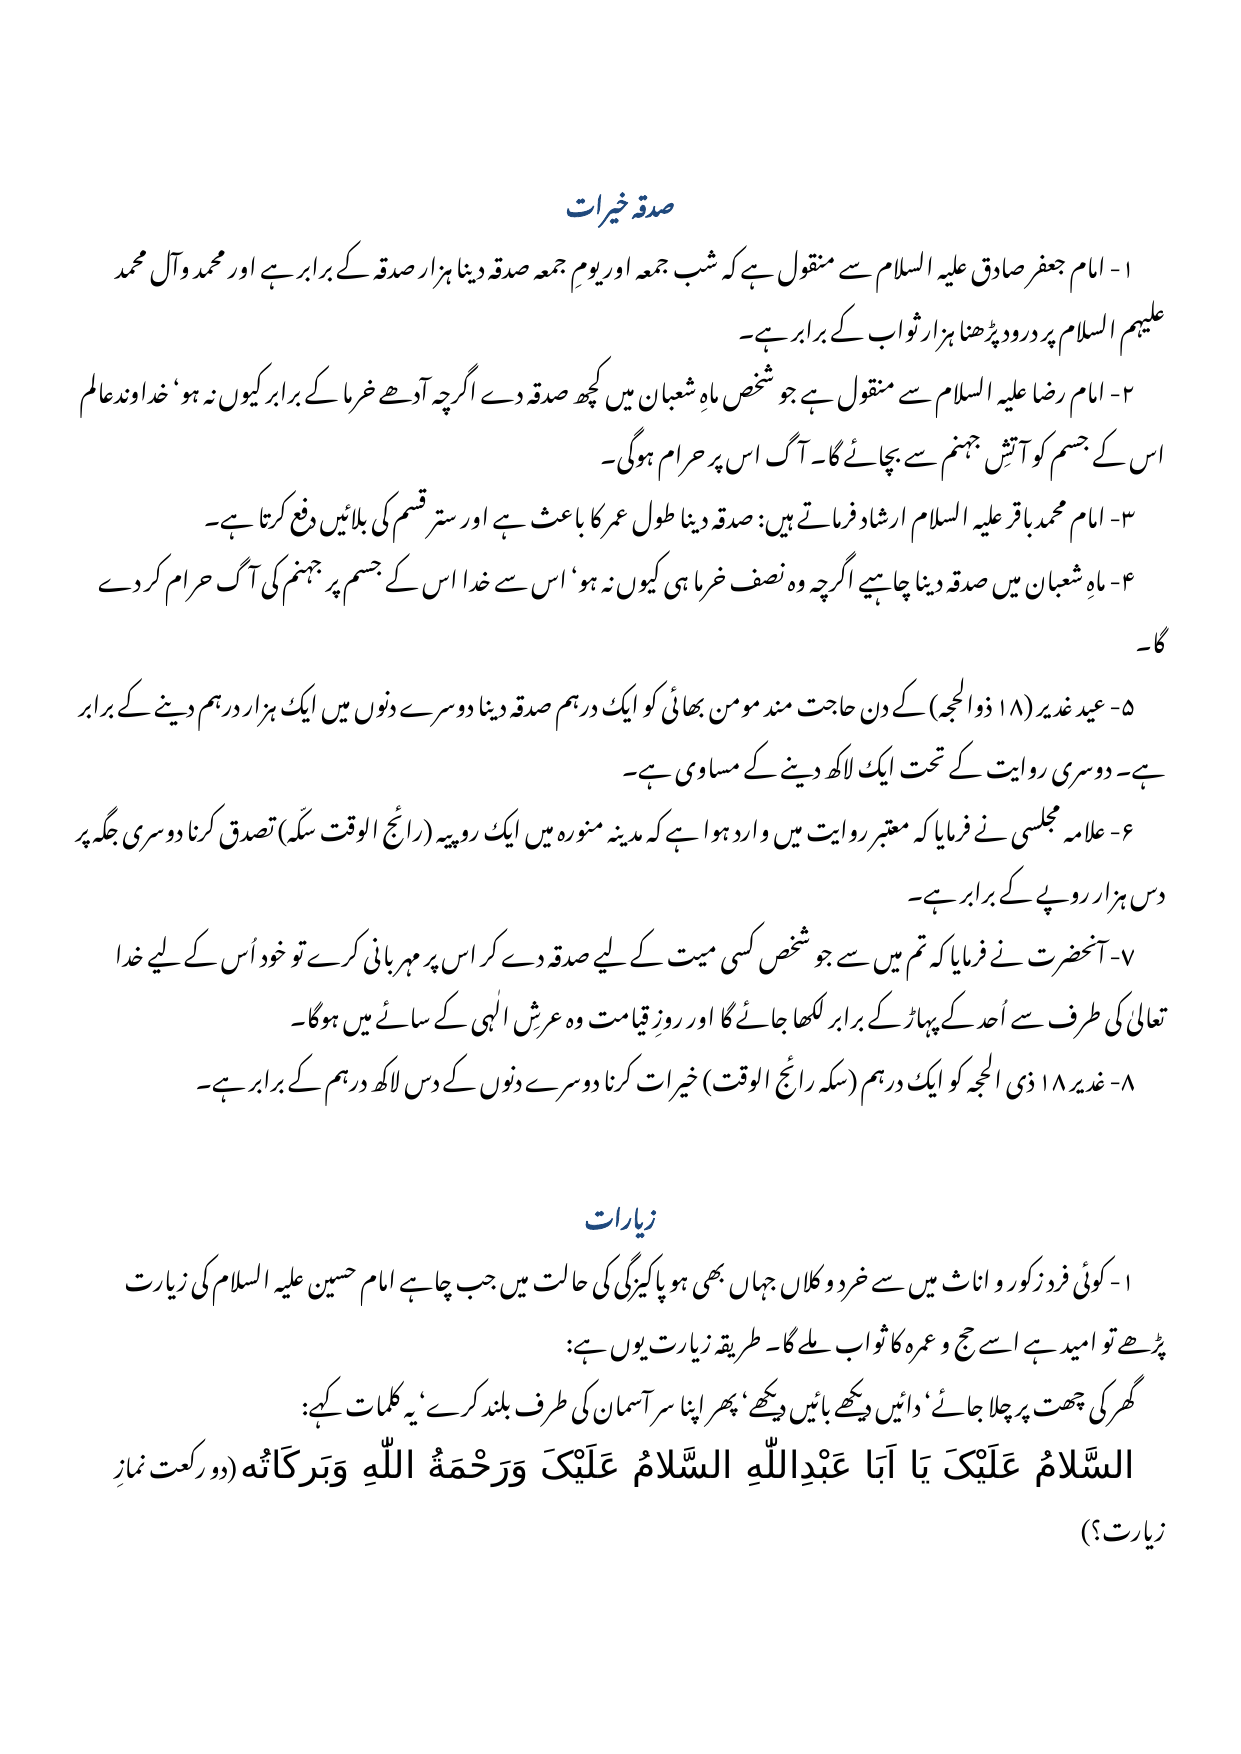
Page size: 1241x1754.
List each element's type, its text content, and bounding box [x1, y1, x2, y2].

text ۸- غدیر ۱۸ ذی الحجہ کو ایک درہم (سکہ رائج الوقت) خیرات کرنا دوسرے دنوں کے دس لاکھ درہم کے برابر ہے۔ [75, 1044, 1165, 1106]
text ۳- امام محمدباقر علیہ السلام ارشاد فرماتے ہیں: صدقہ دینا طول عمر کا باعث ہے اور ستر قسم کی بلائیں دفع کرتا ہے۔ [75, 481, 1165, 544]
subtitle زیارات [75, 1181, 1165, 1244]
subtitle صدقہ خیرات [75, 169, 1165, 231]
text ۷- آنحضرت نے فرمایا کہ تم میں سے جو شخص کسی میت کے لیے صدقہ دے کر اس پر مہربانی کرے تو خود اُس کے لیے خدا تعالیٰ کی طرف سے اُحد کے پہاڑ کے برابر لکھا جائے گا اور روزِ قیامت وہ عرشِ الٰہی کے سائے میں ہوگا۔ [75, 919, 1165, 1044]
text ۶- علامہ مجلسی نے فرمایا کہ معتبر روایت میں وارد ہوا ہے کہ مدینہ منورہ میں ایک روپیہ (رائج الوقت سکّہ) تصدق کرنا دوسری جگہ پر دس ہزار روپے کے برابر ہے۔ [75, 794, 1165, 919]
text ۱- امام جعفر صادق علیہ السلام سے منقول ہے کہ شب جمعہ اور یومِ جمعہ صدقہ دینا ہزار صدقہ کے برابر ہے اور محمد وآل محمد علیہم السلام پر درود پڑھنا ہزار ثواب کے برابر ہے۔ [75, 231, 1165, 356]
text ۲- امام رضا علیہ السلام سے منقول ہے جو شخص ماہِ شعبان میں کچھ صدقہ دے اگرچہ آدھے خرما کے برابر کیوں نہ ہو‘ خداوندعالم اس کے جسم کو آتشِ جہنم سے بچائے گا۔ آگ اس پر حرام ہوگی۔ [75, 356, 1165, 481]
text ۵- عید غدیر (۱۸ ذوالحجہ) کے دن حاجت مند مومن بھائی کو ایک درہم صدقہ دینا دوسرے دنوں میں ایک ہزار درہم دینے کے برابر ہے۔ دوسری روایت کے تحت ایک لاکھ دینے کے مساوی ہے۔ [75, 669, 1165, 794]
text ۱- کوئی فرد زکور و اناث میں سے خرد و کلاں جہاں بھی ہو پاکیزگی کی حالت میں جب چاہے امام حسین علیہ السلام کی زیارت پڑھے تو امید ہے اسے حج و عمرہ کا ثواب ملے گا۔ طریقہ زیارت یوں ہے: [75, 1244, 1165, 1369]
text ۴- ماہِ شعبان میں صدقہ دینا چاہیے اگرچہ وہ نصف خرما ہی کیوں نہ ہو‘ اس سے خدا اس کے جسم پر جہنم کی آگ حرام کر دے گا۔ [75, 544, 1165, 669]
text السَّلامُ عَلَیْکَ یَا اَبَا عَبْدِاللّٰهِ السَّلامُ عَلَیْکَ وَرَحْمَةُ اللّٰهِ وَبَرکَاتُه (دو رکعت نمازِ زیارت؟) [75, 1431, 1165, 1556]
text گھر کی چھت پر چلا جائے‘ دائیں دیکھے بائیں دیکھے‘ پھر اپنا سر آسمان کی طرف بلند کرے‘ یہ کلمات کہے: [75, 1369, 1165, 1431]
